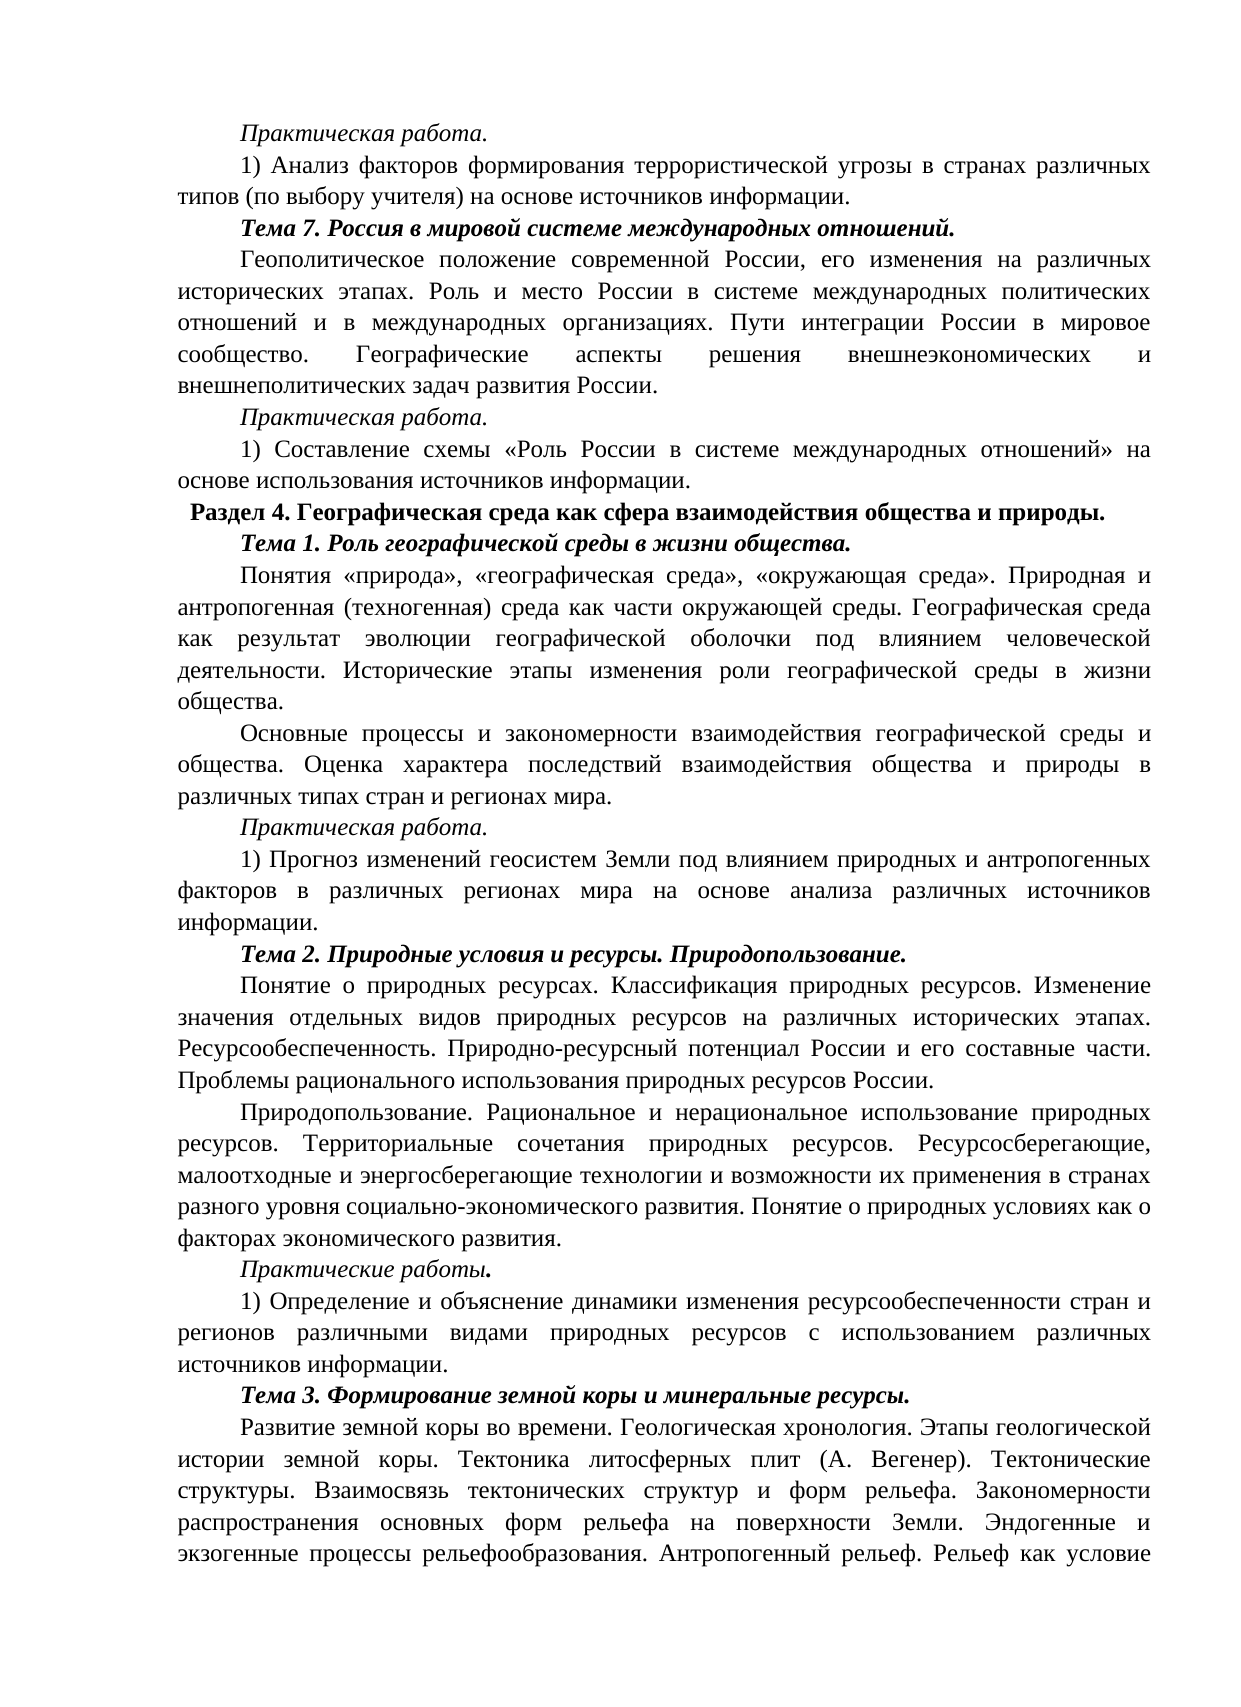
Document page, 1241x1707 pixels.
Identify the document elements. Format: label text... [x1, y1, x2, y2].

text Раздел 4. Географическая среда как сфера взаимодействия общества и природы. [190, 497, 1152, 526]
text Основные процессы и закономерности взаимодействия географической среды и общества. Оценка характера последствий взаимодействия общества и природы в различных типах стран и регионах мира. [177, 718, 1152, 810]
text Практические работы. [177, 1254, 1152, 1283]
text Практическая работа. [177, 118, 1152, 147]
text Тема 3. Формирование земной коры и минеральные ресурсы. [177, 1381, 1152, 1409]
text Понятие о природных ресурсах. Классификация природных ресурсов. Изменение значения отдельных видов природных ресурсов на различных исторических этапах. Ресурсообеспеченность. Природно-ресурсный потенциал России и его составные части. Проблемы рационального использования природных ресурсов России. [177, 970, 1152, 1094]
text 1) Определение и объяснение динамики изменения ресурсообеспеченности стран и регионов различными видами природных ресурсов с использованием различных источников информации. [177, 1286, 1152, 1378]
text Тема 2. Природные условия и ресурсы. Природопользование. [177, 939, 1152, 967]
text Тема 7. Россия в мировой системе международных отношений. [177, 213, 1152, 242]
text Тема 1. Роль географической среды в жизни общества. [177, 528, 1152, 557]
text Практическая работа. [177, 812, 1152, 841]
text 1) Анализ факторов формирования террористической угрозы в странах различных типов (по выбору учителя) на основе источников информации. [177, 150, 1152, 210]
text Природопользование. Рациональное и нерациональное использование природных ресурсов. Территориальные сочетания природных ресурсов. Ресурсосберегающие, малоотходные и энергосберегающие технологии и возможности их применения в странах разного уровня социально-экономического развития. Понятие о природных условиях как о факторах экономического развития. [177, 1097, 1152, 1252]
text Практическая работа. [177, 402, 1152, 431]
text 1) Составление схемы «Роль России в системе международных отношений» на основе использования источников информации. [177, 434, 1152, 494]
text Геополитическое положение современной России, его изменения на различных исторических этапах. Роль и место России в системе международных политических отношений и в международных организациях. Пути интеграции России в мировое сообщество. Географические аспекты решения внешнеэкономических и внешнеполитических задач развития России. [177, 244, 1152, 399]
text Понятия «природа», «географическая среда», «окружающая среда». Природная и антропогенная (техногенная) среда как части окружающей среды. Географическая среда как результат эволюции географической оболочки под влиянием человеческой деятельности. Исторические этапы изменения роли географической среды в жизни общества. [177, 560, 1152, 715]
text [177, 1412, 1152, 1567]
text 1) Прогноз изменений геосистем Земли под влиянием природных и антропогенных факторов в различных регионах мира на основе анализа различных источников информации. [177, 844, 1152, 936]
